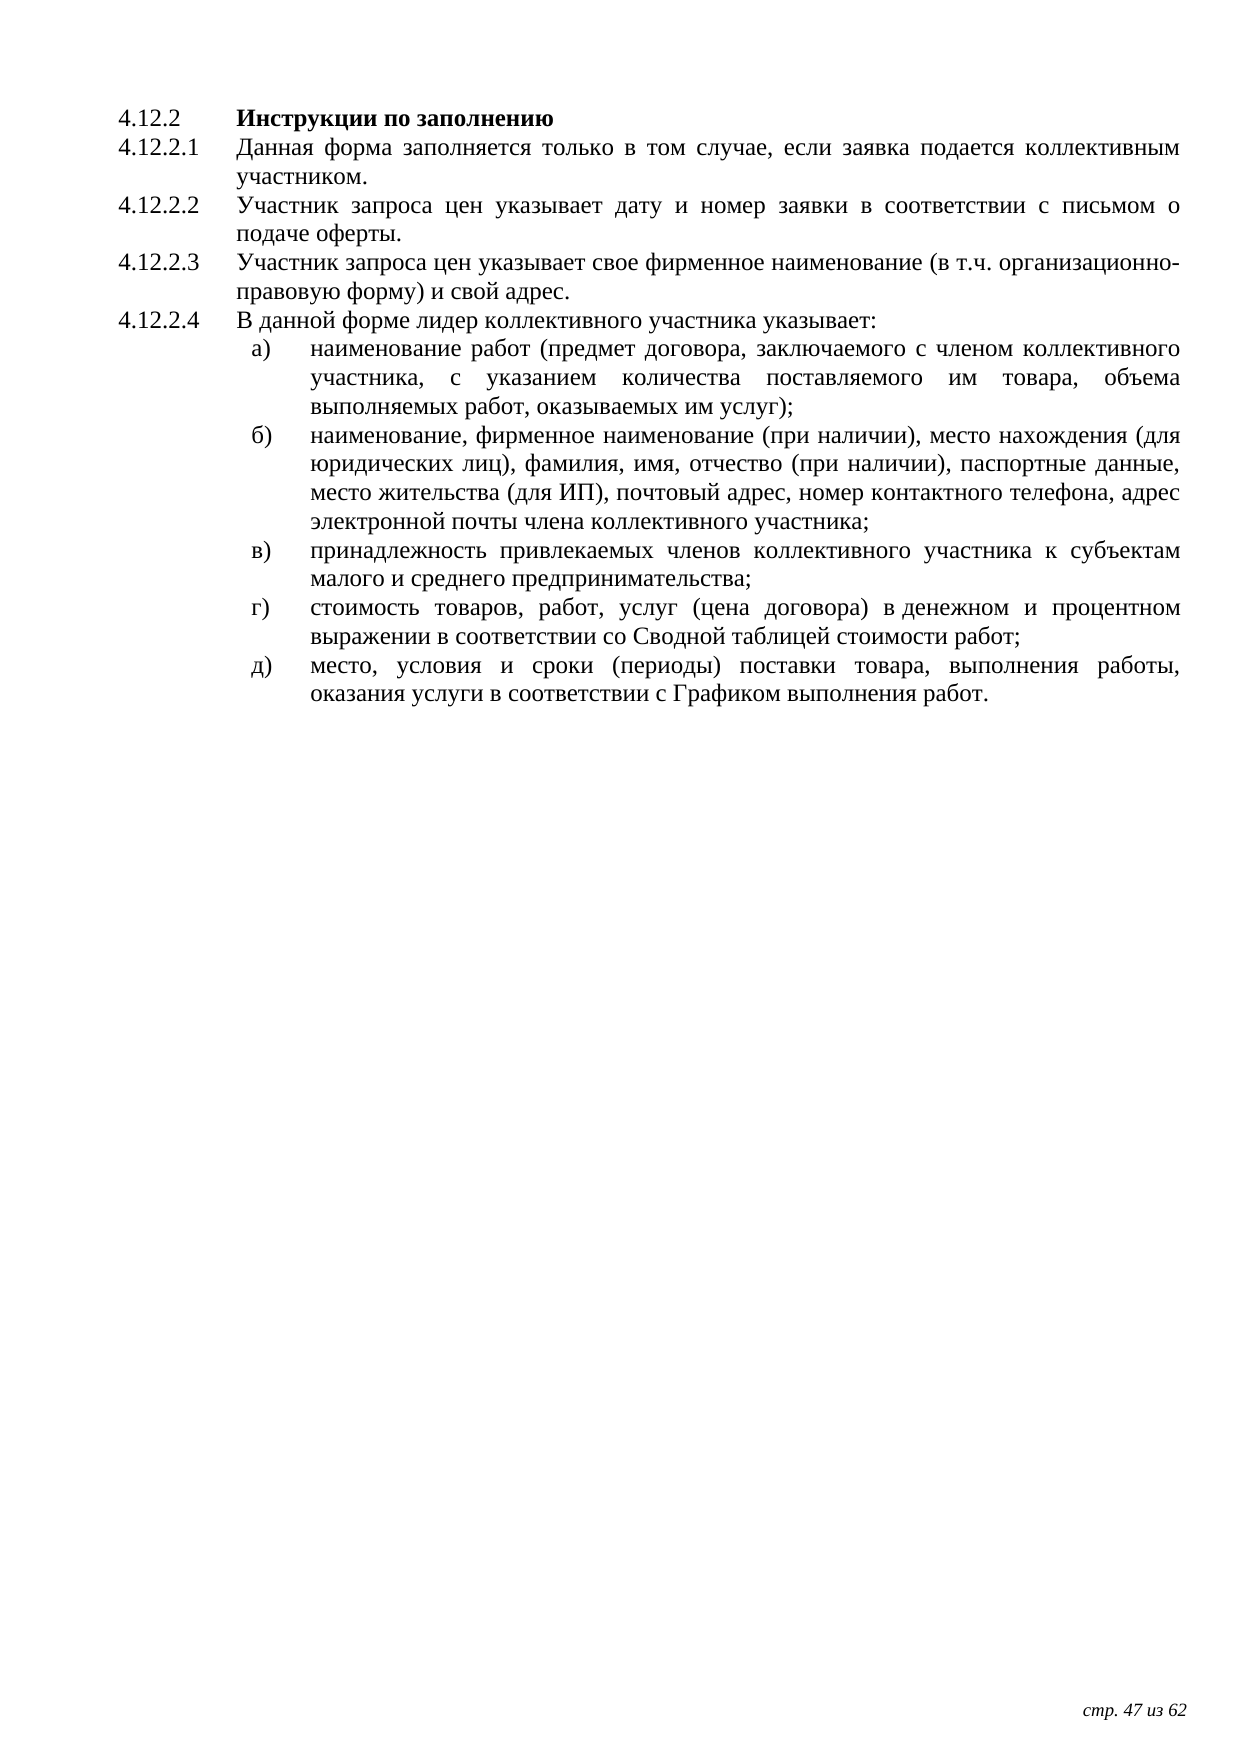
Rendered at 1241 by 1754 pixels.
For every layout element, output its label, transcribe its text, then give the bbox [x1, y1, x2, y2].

text В данной форме лидер коллективного участника указывает: [118, 305, 1181, 333]
list стоимость товаров, работ, услуг (цена договора) в денежном и процентном выражении в соответствии со Сводной таблицей стоимости работ; [251, 592, 1181, 650]
text Данная форма заполняется только в том случае, если заявка подается коллективным участником. [118, 132, 1181, 190]
text Участник запроса цен указывает дату и номер заявки в соответствии с письмом о подаче оферты. [118, 190, 1181, 247]
list место, условия и сроки (периоды) поставки товара, выполнения работы, оказания услуги в соответствии с Графиком выполнения работ. [251, 650, 1181, 707]
list принадлежность привлекаемых членов коллективного участника к субъектам малого и среднего предпринимательства; [251, 535, 1181, 592]
list наименование, фирменное наименование (при наличии), место нахождения (для юридических лиц), фамилия, имя, отчество (при наличии), паспортные данные, место жительства (для ИП), почтовый адрес, номер контактного телефона, адрес электронной почты члена коллективного участника; [251, 420, 1181, 535]
text Инструкции по заполнению [118, 103, 1181, 132]
list наименование работ (предмет договора, заключаемого с членом коллективного участника, с указанием количества поставляемого им товара, объема выполняемых работ, оказываемых им услуг); [251, 333, 1181, 420]
text Участник запроса цен указывает свое фирменное наименование (в т.ч. организационно-правовую форму) и свой адрес. [118, 247, 1181, 305]
